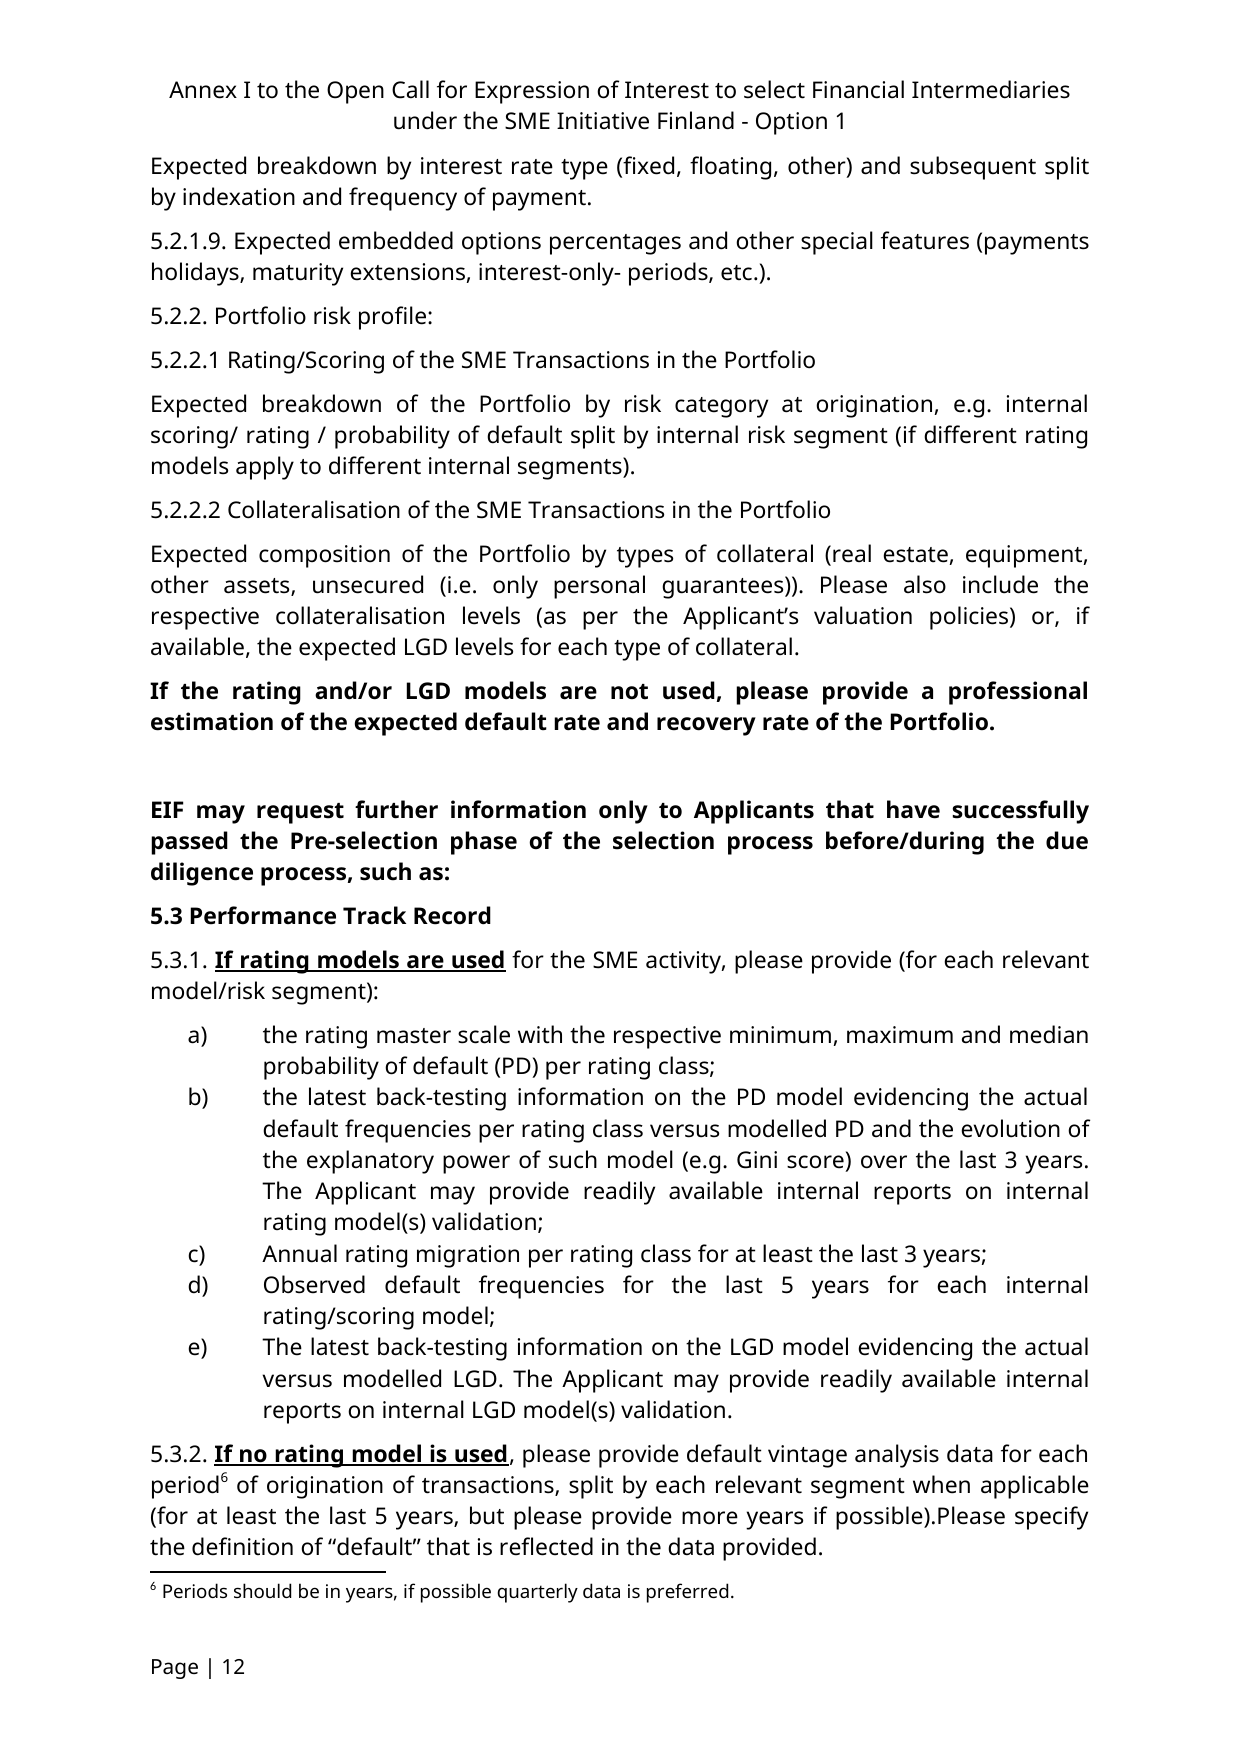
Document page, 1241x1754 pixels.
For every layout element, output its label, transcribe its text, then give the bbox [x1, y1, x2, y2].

list Annual rating migration per rating class for at least the last 3 years; [187, 1237, 1090, 1269]
text 5.2.2.1 Rating/Scoring of the SME Transactions in the Portfolio [150, 344, 1090, 375]
text 5.2.2.2 Collateralisation of the SME Transactions in the Portfolio [150, 494, 1090, 525]
text Expected breakdown by interest rate type (fixed, floating, other) and subsequent split by indexation and frequency of payment. [150, 150, 1090, 212]
text 5.2.1.9. Expected embedded options percentages and other special features (payments holidays, maturity extensions, interest-only- periods, etc.). [150, 225, 1090, 287]
list The latest back-testing information on the LGD model evidencing the actual versus modelled LGD. The Applicant may provide readily available internal reports on internal LGD model(s) validation. [187, 1331, 1090, 1425]
text Expected composition of the Portfolio by types of collateral (real estate, equipment, other assets, unsecured (i.e. only personal guarantees)). Please also include the respective collateralisation levels (as per the Applicant’s valuation policies) or, if available, the expected LGD levels for each type of collateral. [150, 537, 1090, 662]
list Observed default frequencies for the last 5 years for each internal rating/scoring model; [187, 1269, 1090, 1331]
text If the rating and/or LGD models are not used, please provide a professional estimation of the expected default rate and recovery rate of the Portfolio. [150, 675, 1090, 737]
text 5.2.2. Portfolio risk profile: [150, 300, 1090, 331]
text 5.3 Performance Track Record [150, 900, 1090, 931]
text EIF may request further information only to Applicants that have successfully passed the Pre-selection phase of the selection process before/during the due diligence process, such as: [150, 794, 1090, 887]
text Expected breakdown of the Portfolio by risk category at origination, e.g. internal scoring/ rating / probability of default split by internal risk segment (if different rating models apply to different internal segments). [150, 387, 1090, 481]
list the latest back-testing information on the PD model evidencing the actual default frequencies per rating class versus modelled PD and the evolution of the explanatory power of such model (e.g. Gini score) over the last 3 years. The Applicant may provide readily available internal reports on internal rating model(s) validation; [187, 1081, 1090, 1237]
text 5.3.2. If no rating model is used, please provide default vintage analysis data for each period of origination of transactions, split by each relevant segment when applicable (for at least the last 5 years, but please provide more years if possible).Please specify the definition of “default” that is reflected in the data provided. [150, 1437, 1090, 1562]
list the rating master scale with the respective minimum, maximum and median probability of default (PD) per rating class; [187, 1019, 1090, 1081]
text 5.3.1. If rating models are used for the SME activity, please provide (for each relevant model/risk segment): [150, 944, 1090, 1006]
